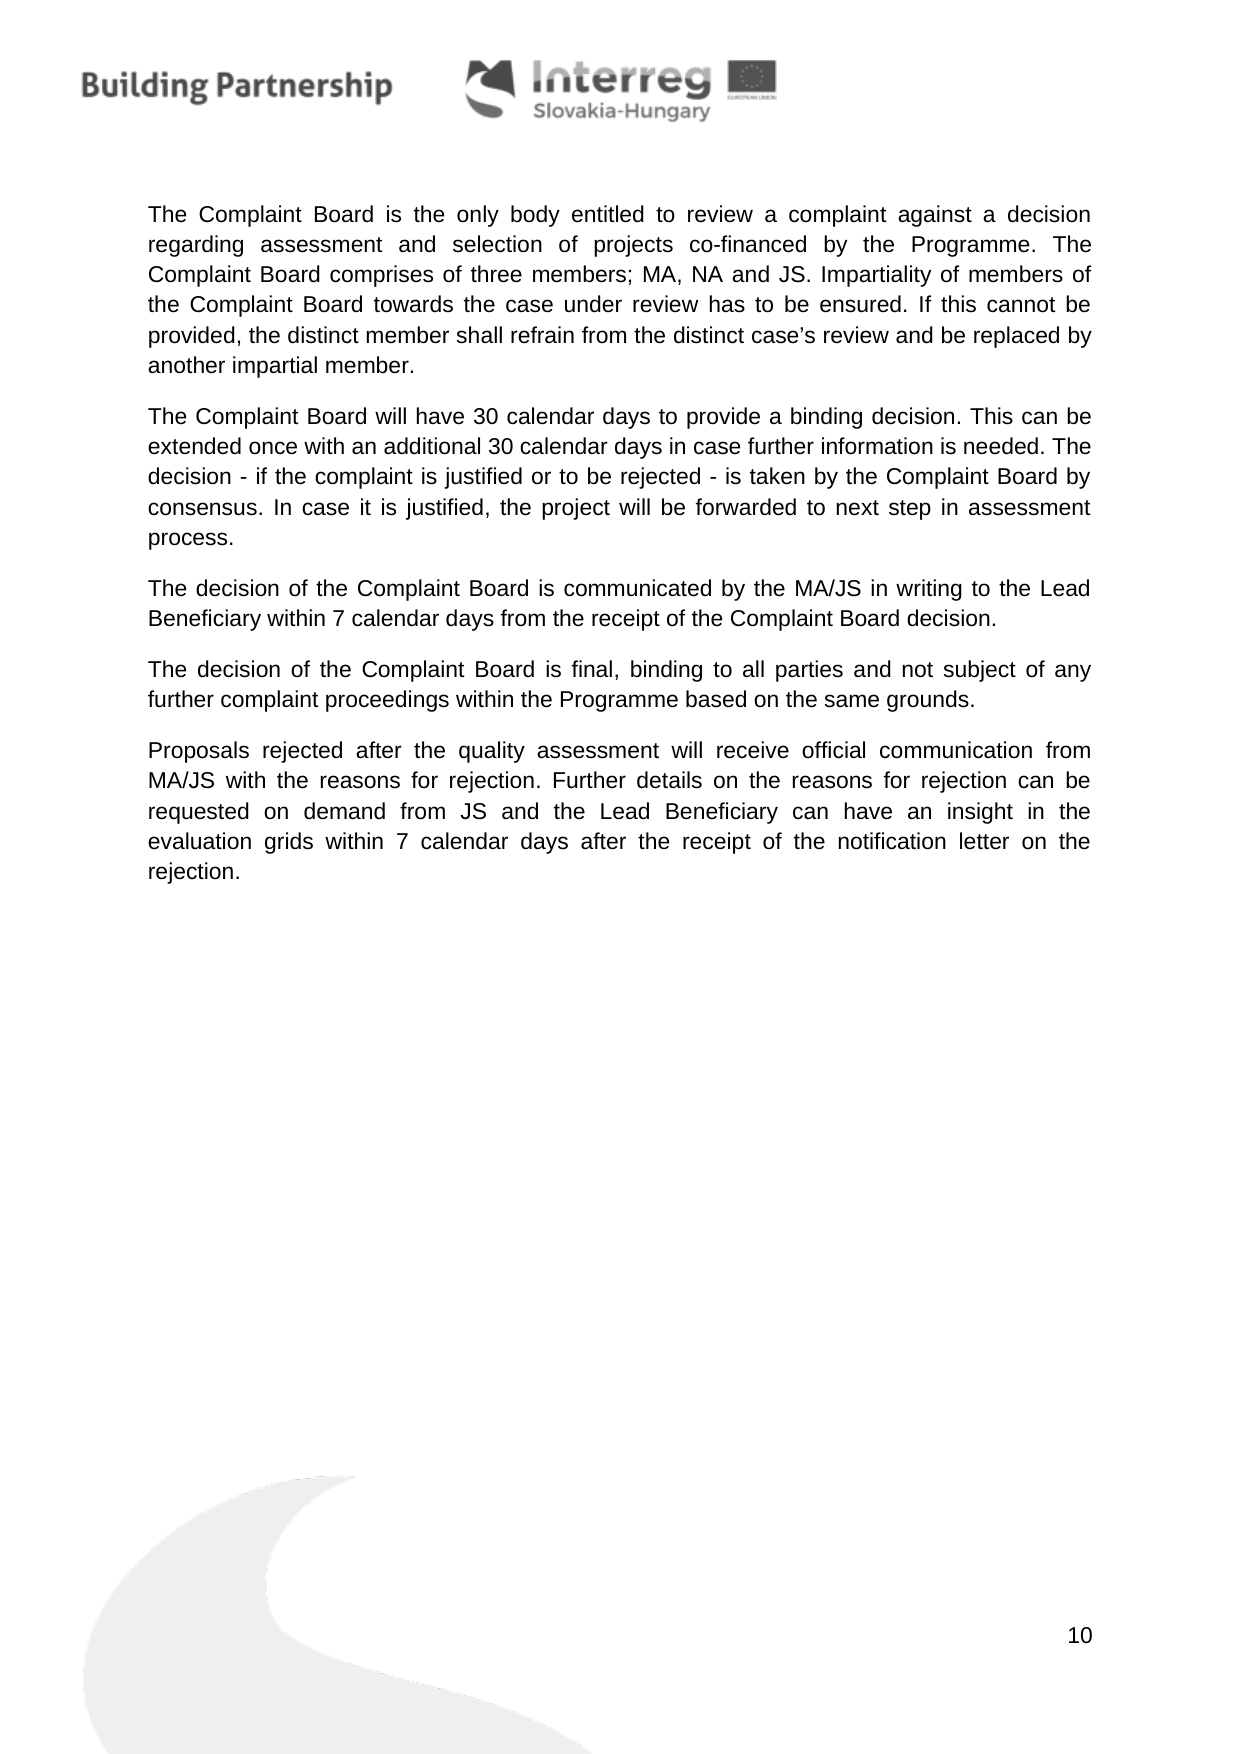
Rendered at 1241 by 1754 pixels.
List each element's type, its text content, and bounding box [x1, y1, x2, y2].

text The Complaint Board is the only body entitled to review a complaint against a decision regarding assessment and selection of projects co-financed by the Programme. The Complaint Board comprises of three members; MA, NA and JS. Impartiality of members of the Complaint Board towards the case under review has to be ensured. If this cannot be provided, the distinct member shall refrain from the distinct case’s review and be replaced by another impartial member. [148, 201, 1092, 378]
text The decision of the Complaint Board is final, binding to all parties and not subject of any further complaint proceedings within the Programme based on the same grounds. [148, 656, 1092, 713]
text The Complaint Board will have 30 calendar days to provide a binding decision. This can be extended once with an additional 30 calendar days in case further information is needed. The decision - if the complaint is justified or to be rejected - is taken by the Complaint Board by consensus. In case it is justified, the project will be forwarded to next step in assessment process. [148, 403, 1092, 550]
text Proposals rejected after the quality assessment will receive official communication from MA/JS with the reasons for rejection. Further details on the reasons for rejection can be requested on demand from JS and the Lead Beneficiary can have an insight in the evaluation grids within 7 calendar days after the receipt of the notification letter on the rejection. [148, 737, 1092, 884]
text The decision of the Complaint Board is communicated by the MA/JS in writing to the Lead Beneficiary within 7 calendar days from the receipt of the Complaint Board decision. [148, 575, 1092, 631]
picture [0, 0, 1241, 1754]
